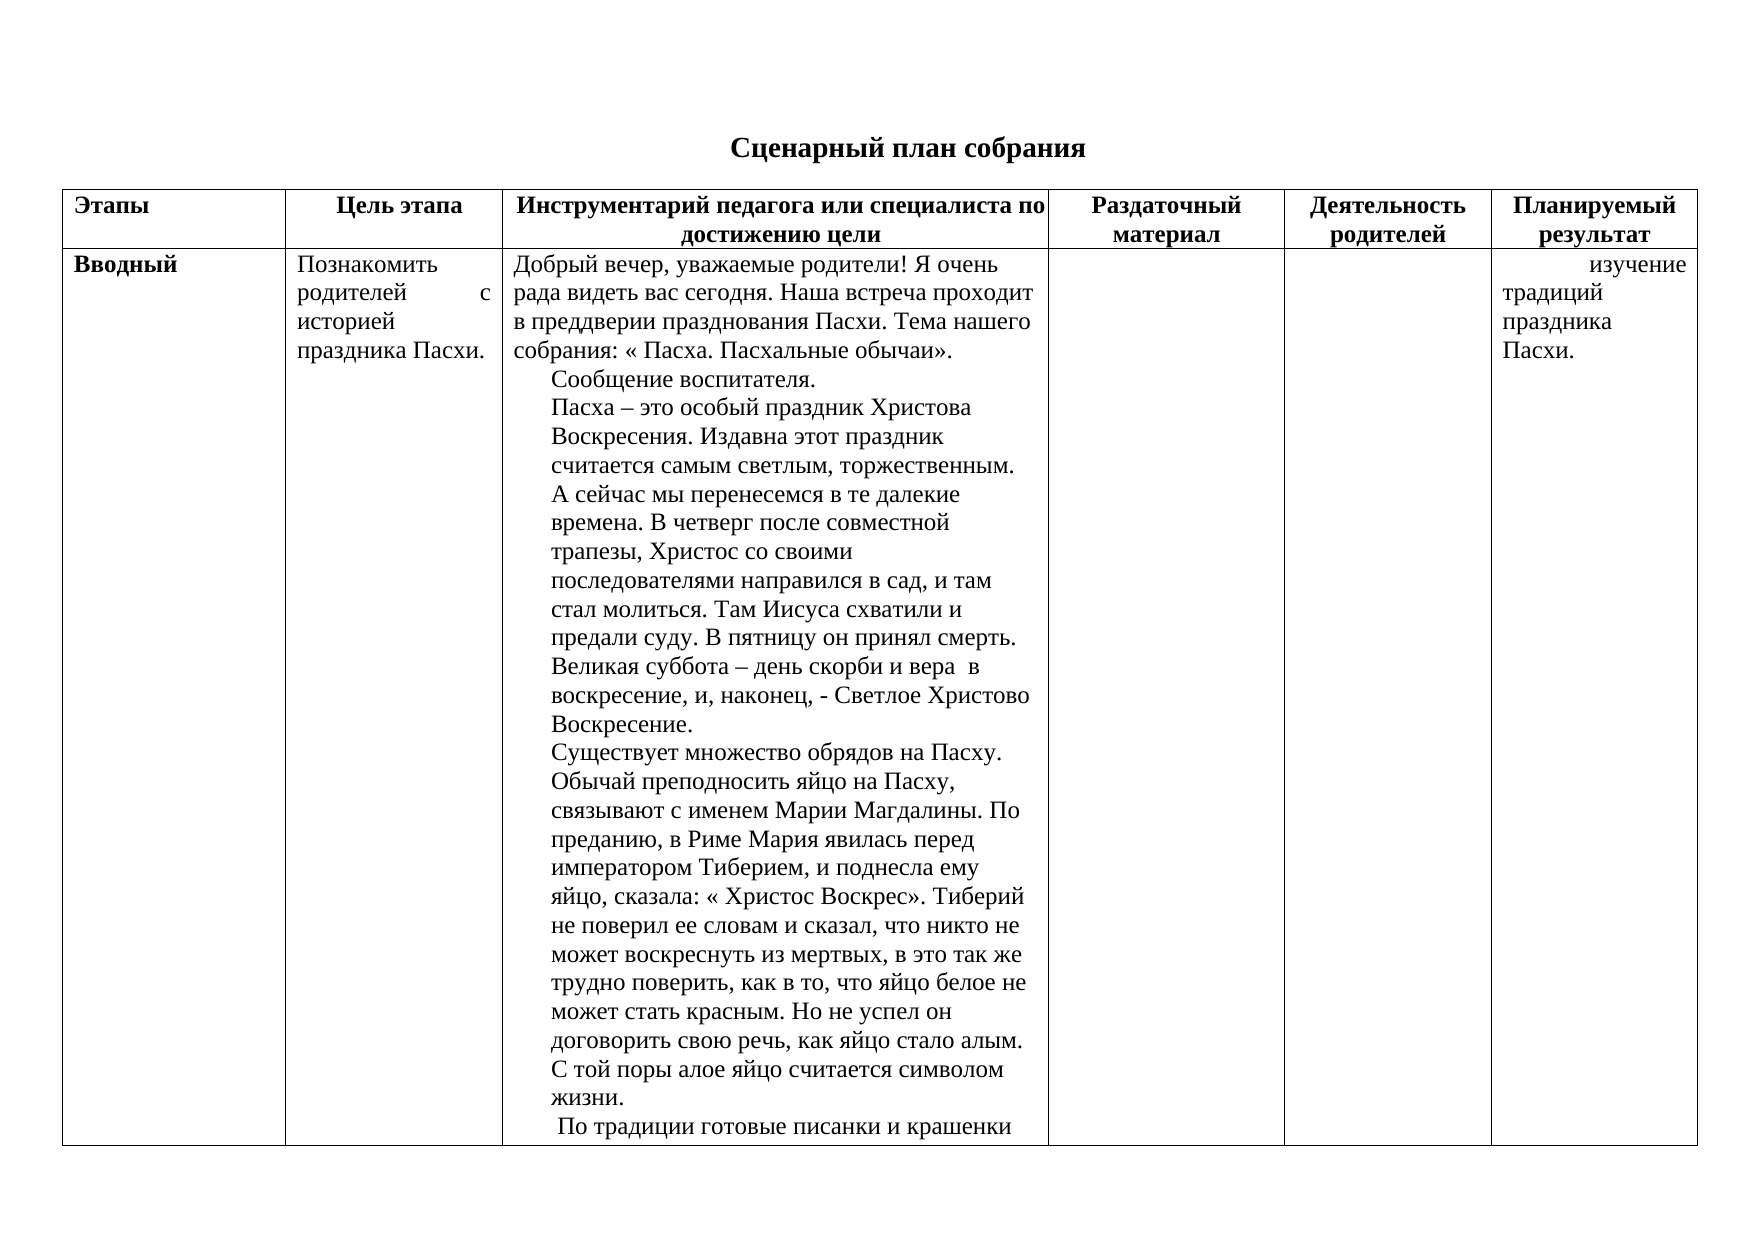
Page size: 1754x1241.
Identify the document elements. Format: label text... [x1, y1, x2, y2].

table_header Планируемый результат [1492, 190, 1697, 248]
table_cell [1492, 249, 1697, 1145]
table_header Цель этапа [286, 190, 502, 248]
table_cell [503, 249, 1048, 1145]
table_cell [1049, 249, 1284, 1145]
table_header Деятельность родителей [1285, 190, 1491, 248]
table_header Инструментарий педагога или специалиста по достижению цели [503, 190, 1048, 248]
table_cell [286, 249, 502, 1145]
table_cell [1285, 249, 1491, 1145]
table_header Раздаточный материал [1049, 190, 1284, 248]
table_header Этапы [63, 190, 285, 248]
text Сценарный план собрания [118, 130, 1698, 163]
table_cell Вводный [63, 249, 285, 1145]
